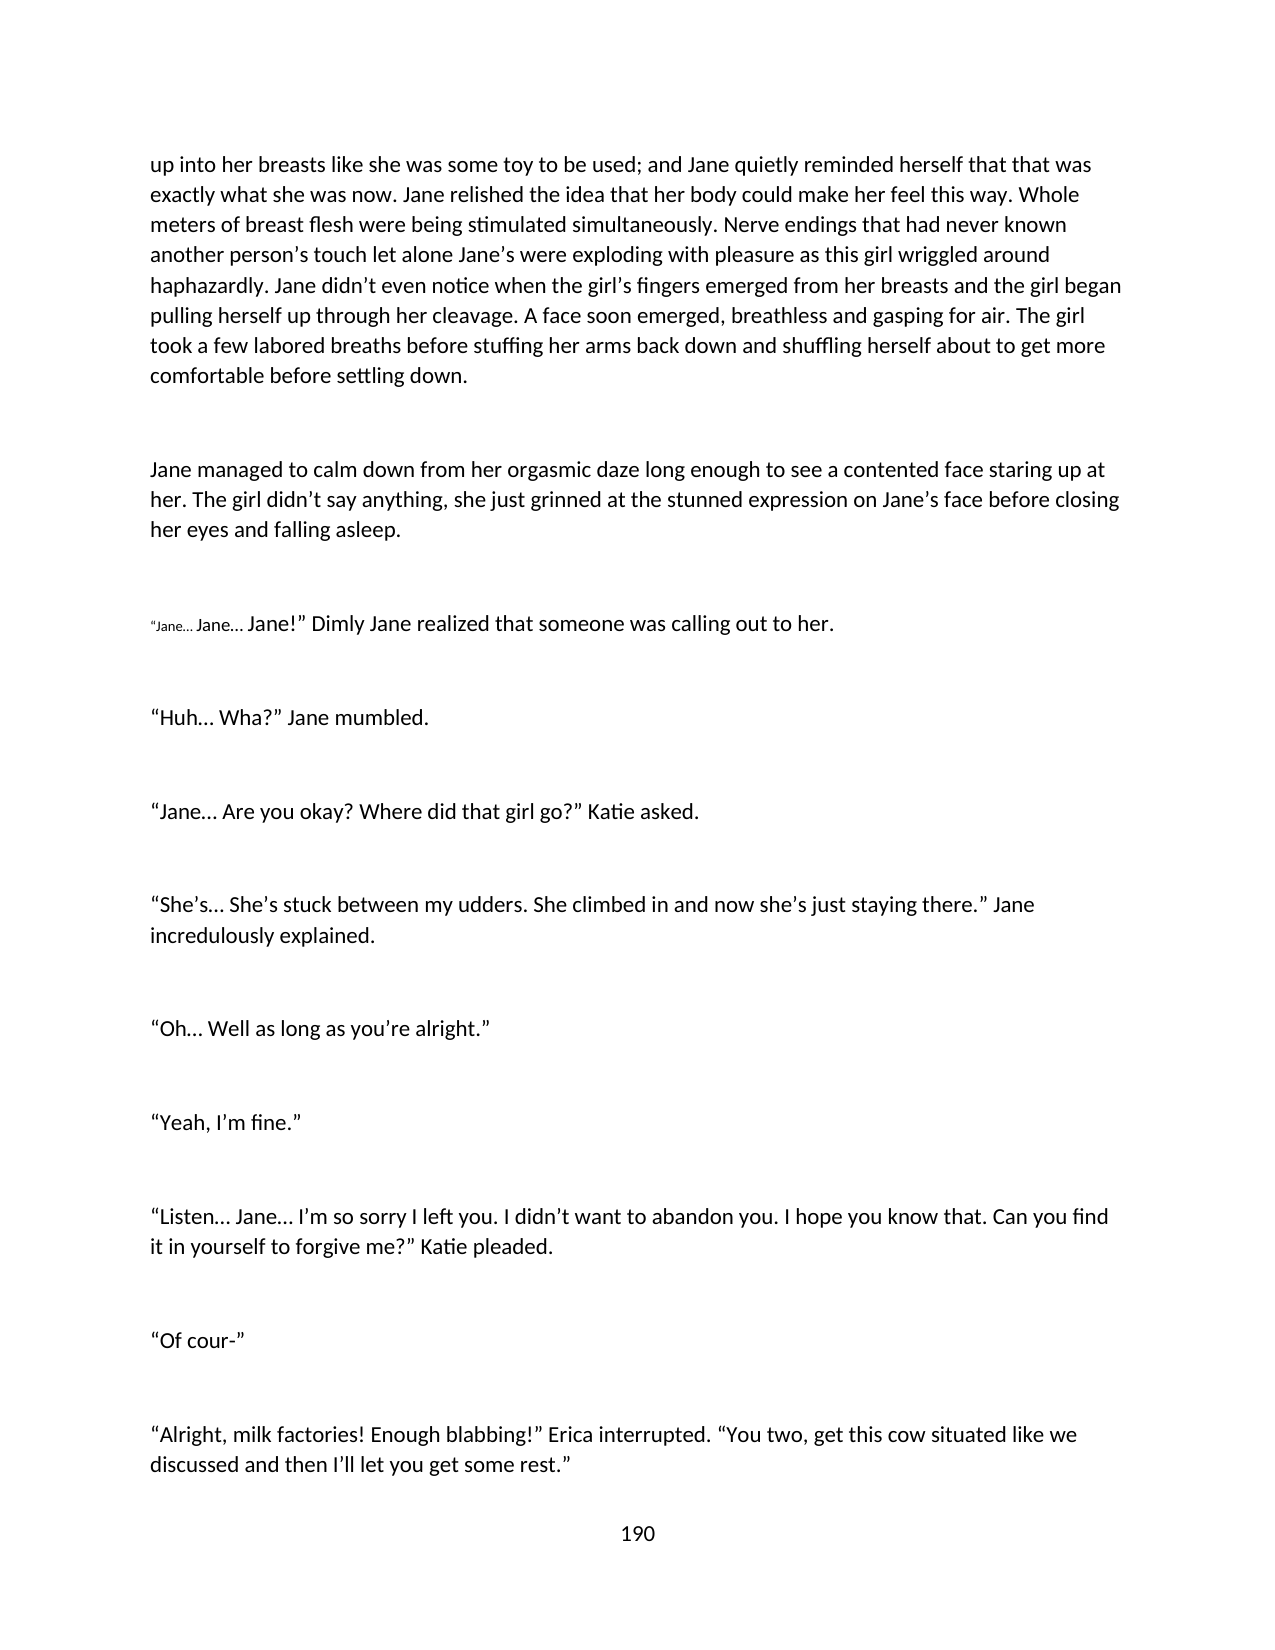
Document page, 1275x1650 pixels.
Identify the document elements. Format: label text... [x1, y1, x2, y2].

text “Listen… Jane… I’m so sorry I left you. I didn’t want to abandon you. I hope you know that. Can you find it in yourself to forgive me?” Katie pleaded. [150, 1202, 1125, 1260]
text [150, 150, 1125, 389]
text Jane managed to calm down from her orgasmic daze long enough to see a contented face staring up at her. The girl didn’t say anything, she just grinned at the stunned expression on Jane’s face before closing her eyes and falling asleep. [150, 455, 1125, 544]
text “Oh… Well as long as you’re alright.” [150, 1014, 1125, 1043]
text “Jane… Are you okay? Where did that girl go?” Katie asked. [150, 797, 1125, 825]
text “Of cour-” [150, 1326, 1125, 1354]
text “Yeah, I’m fine.” [150, 1108, 1125, 1136]
text “Jane… Jane… Jane!” Dimly Jane realized that someone was calling out to her. [150, 609, 1125, 637]
text “Alright, milk factories! Enough blabbing!” Erica interrupted. “You two, get this cow situated like we discussed and then I’ll let you get some rest.” [150, 1420, 1125, 1478]
text “She’s… She’s stuck between my udders. She climbed in and now she’s just staying there.” Jane incredulously explained. [150, 891, 1125, 949]
text “Huh… Wha?” Jane mumbled. [150, 703, 1125, 731]
